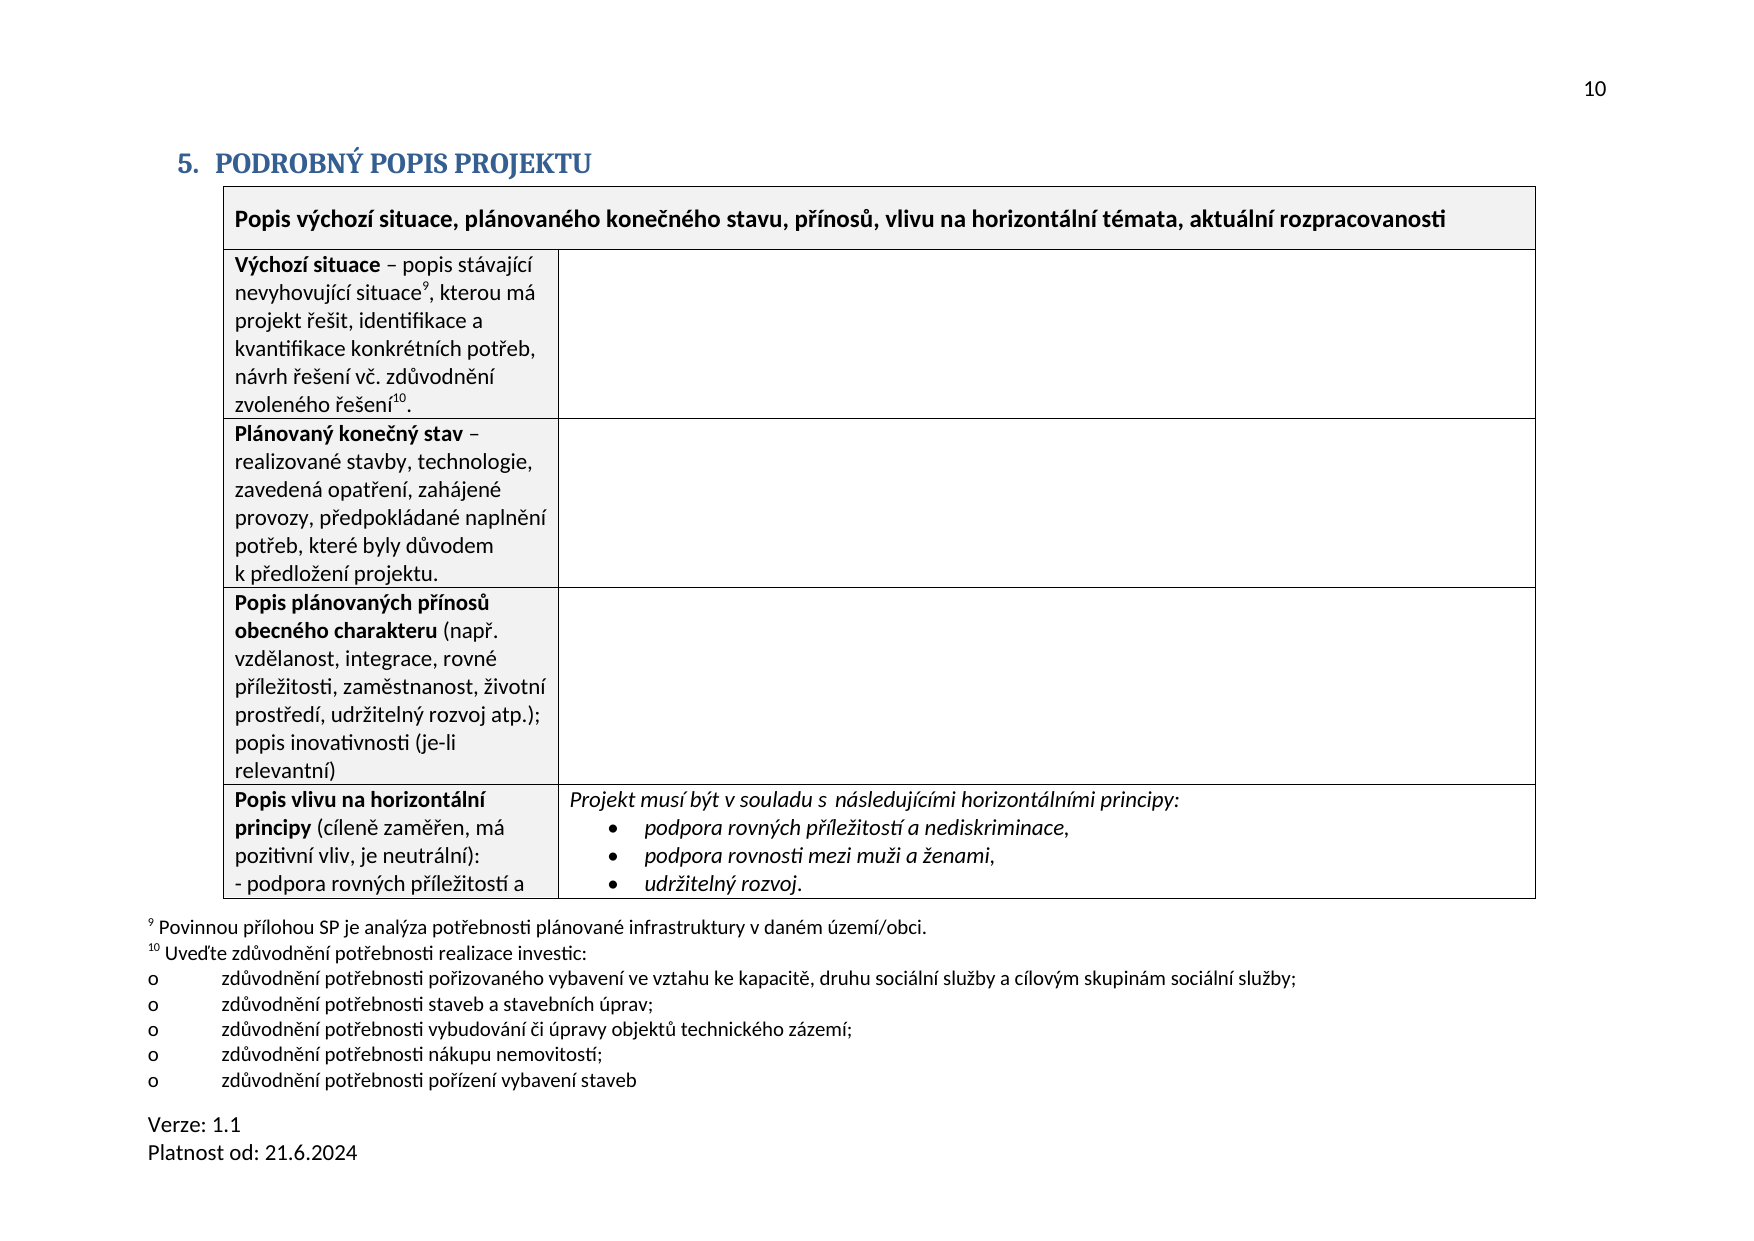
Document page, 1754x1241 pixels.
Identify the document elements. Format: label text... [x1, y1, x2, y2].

table_cell [559, 419, 1535, 587]
table_cell Popis plánovaných přínosů obecného charakteru (např. vzdělanost, integrace, rovné příležitosti, zaměstnanost, životní prostředí, udržitelný rozvoj atp.); popis inovativnosti (je-li relevantní) [224, 588, 558, 784]
subtitle Podrobný popis projektu [177, 148, 1606, 181]
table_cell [224, 785, 558, 897]
table_cell Výchozí situace – popis stávající nevyhovující situace, kterou má projekt řešit, identifikace a kvantifikace konkrétních potřeb, návrh řešení vč. zdůvodnění zvoleného řešení. [224, 250, 558, 418]
table_header Popis výchozí situace, plánovaného konečného stavu, přínosů, vlivu na horizontální témata, aktuální rozpracovanosti [224, 187, 1535, 249]
table_cell [559, 588, 1535, 784]
table_cell [559, 250, 1535, 418]
table_cell Plánovaný konečný stav – realizované stavby, technologie, zavedená opatření, zahájené provozy, předpokládané naplnění potřeb, které byly důvodem k předložení projektu. [224, 419, 558, 587]
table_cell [559, 785, 1535, 897]
